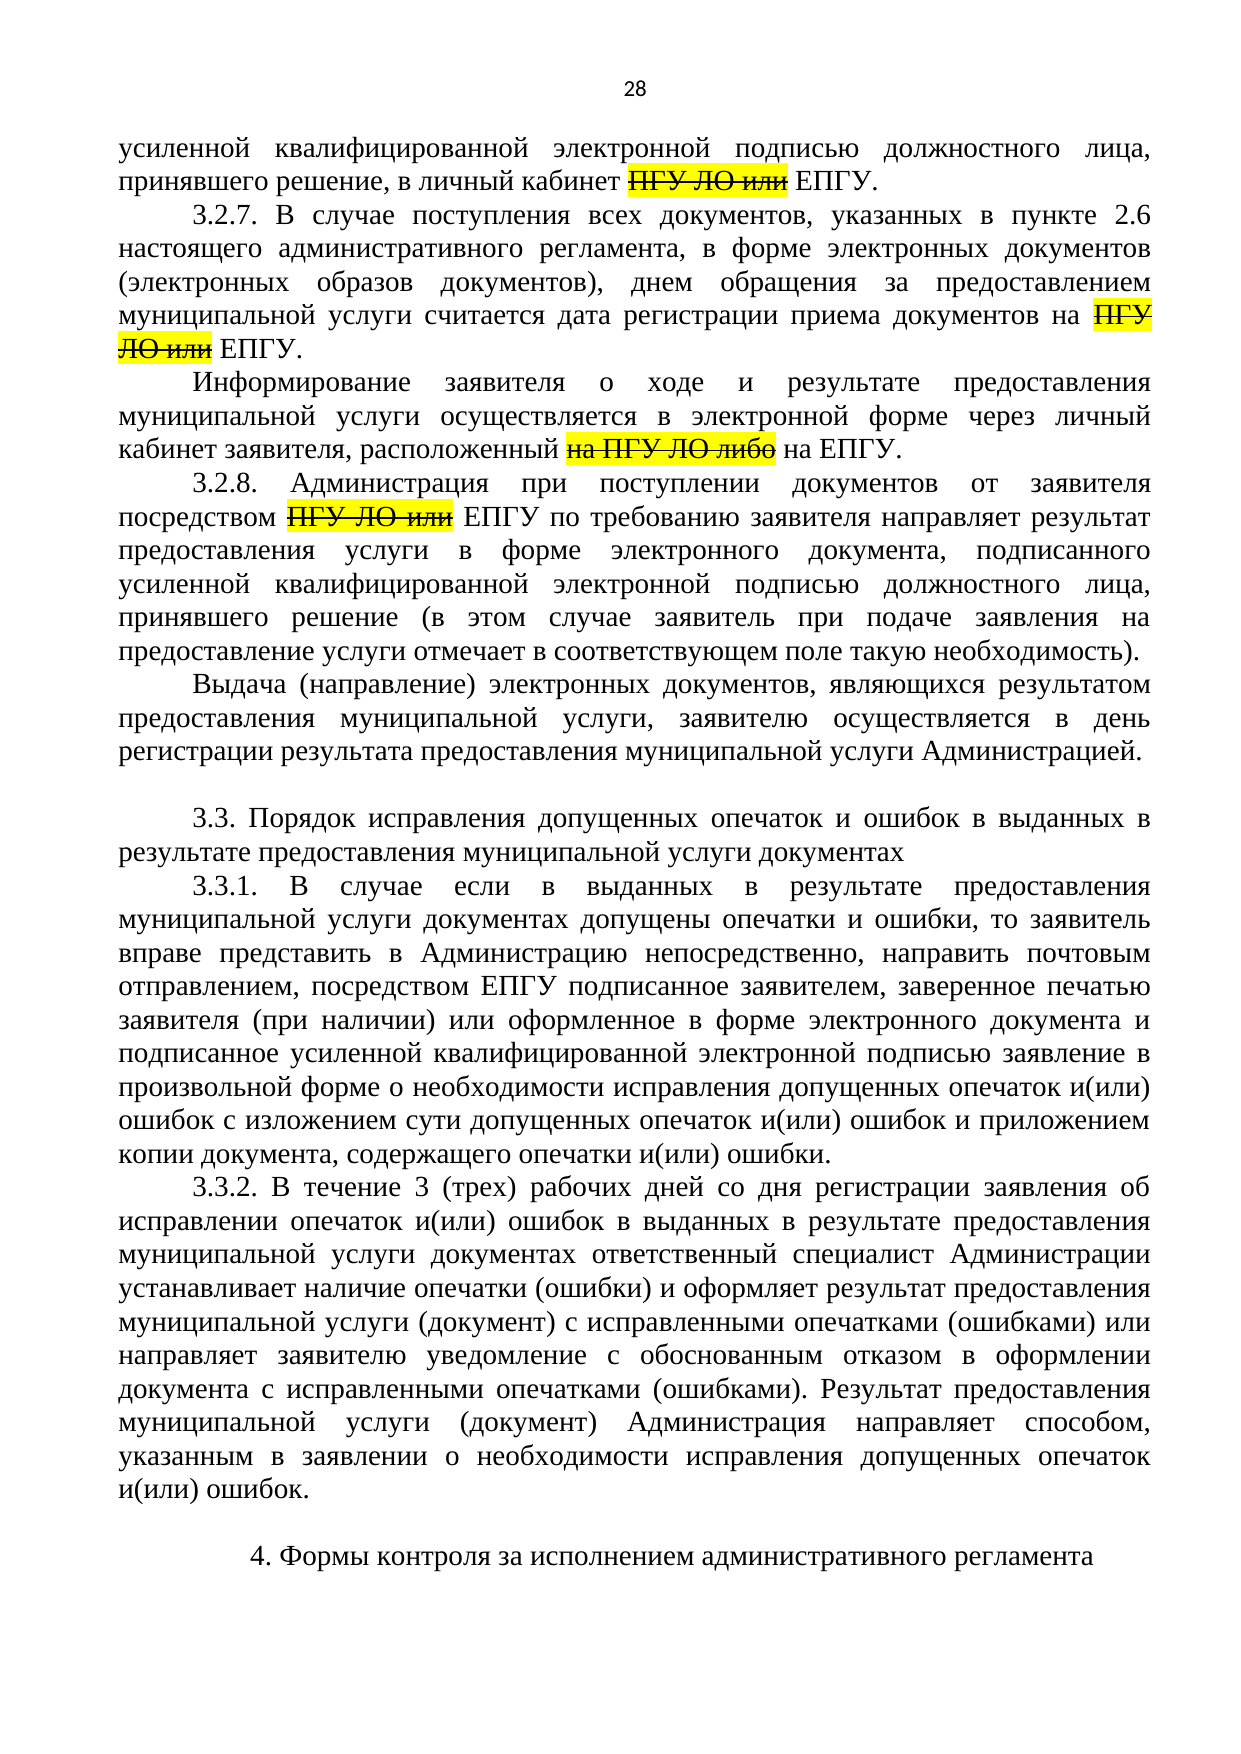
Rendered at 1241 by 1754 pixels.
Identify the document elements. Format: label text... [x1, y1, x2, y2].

text 3.2.8. Администрация при поступлении документов от заявителя посредством ПГУ ЛО или ЕПГУ по требованию заявителя направляет результат предоставления услуги в форме электронного документа, подписанного усиленной квалифицированной электронной подписью должностного лица, принявшего решение (в этом случае заявитель при подаче заявления на предоставление услуги отмечает в соответствующем поле такую необходимость). [118, 465, 1152, 666]
text 3.3. Порядок исправления допущенных опечаток и ошибок в выданных в результате предоставления муниципальной услуги документах [118, 801, 1152, 868]
text 3.3.2. В течение 3 (трех) рабочих дней со дня регистрации заявления об исправлении опечаток и(или) ошибок в выданных в результате предоставления муниципальной услуги документах ответственный специалист Администрации устанавливает наличие опечатки (ошибки) и оформляет результат предоставления муниципальной услуги (документ) с исправленными опечатками (ошибками) или направляет заявителю уведомление с обоснованным отказом в оформлении документа с исправленными опечатками (ошибками). Результат предоставления муниципальной услуги (документ) Администрация направляет способом, указанным в заявлении о необходимости исправления допущенных опечаток и(или) ошибок. [118, 1169, 1152, 1505]
text Информирование заявителя о ходе и результате предоставления муниципальной услуги осуществляется в электронной форме через личный кабинет заявителя, расположенный на ПГУ ЛО либо на ЕПГУ. [118, 364, 1152, 465]
text 3.3.1. В случае если в выданных в результате предоставления муниципальной услуги документах допущены опечатки и ошибки, то заявитель вправе представить в Администрацию непосредственно, направить почтовым отправлением, посредством ЕПГУ подписанное заявителем, заверенное печатью заявителя (при наличии) или оформленное в форме электронного документа и подписанное усиленной квалифицированной электронной подписью заявление в произвольной форме о необходимости исправления допущенных опечаток и(или) ошибок с изложением сути допущенных опечаток и(или) ошибок и приложением копии документа, содержащего опечатки и(или) ошибки. [118, 868, 1152, 1169]
text 4. Формы контроля за исполнением административного регламента [118, 1538, 1152, 1572]
text 3.2.7. В случае поступления всех документов, указанных в пункте 2.6 настоящего административного регламента, в форме электронных документов (электронных образов документов), днем обращения за предоставлением муниципальной услуги считается дата регистрации приема документов на ПГУ ЛО или ЕПГУ. [118, 197, 1152, 364]
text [118, 130, 1152, 197]
text Выдача (направление) электронных документов, являющихся результатом предоставления муниципальной услуги, заявителю осуществляется в день регистрации результата предоставления муниципальной услуги Администрацией. [118, 666, 1152, 767]
